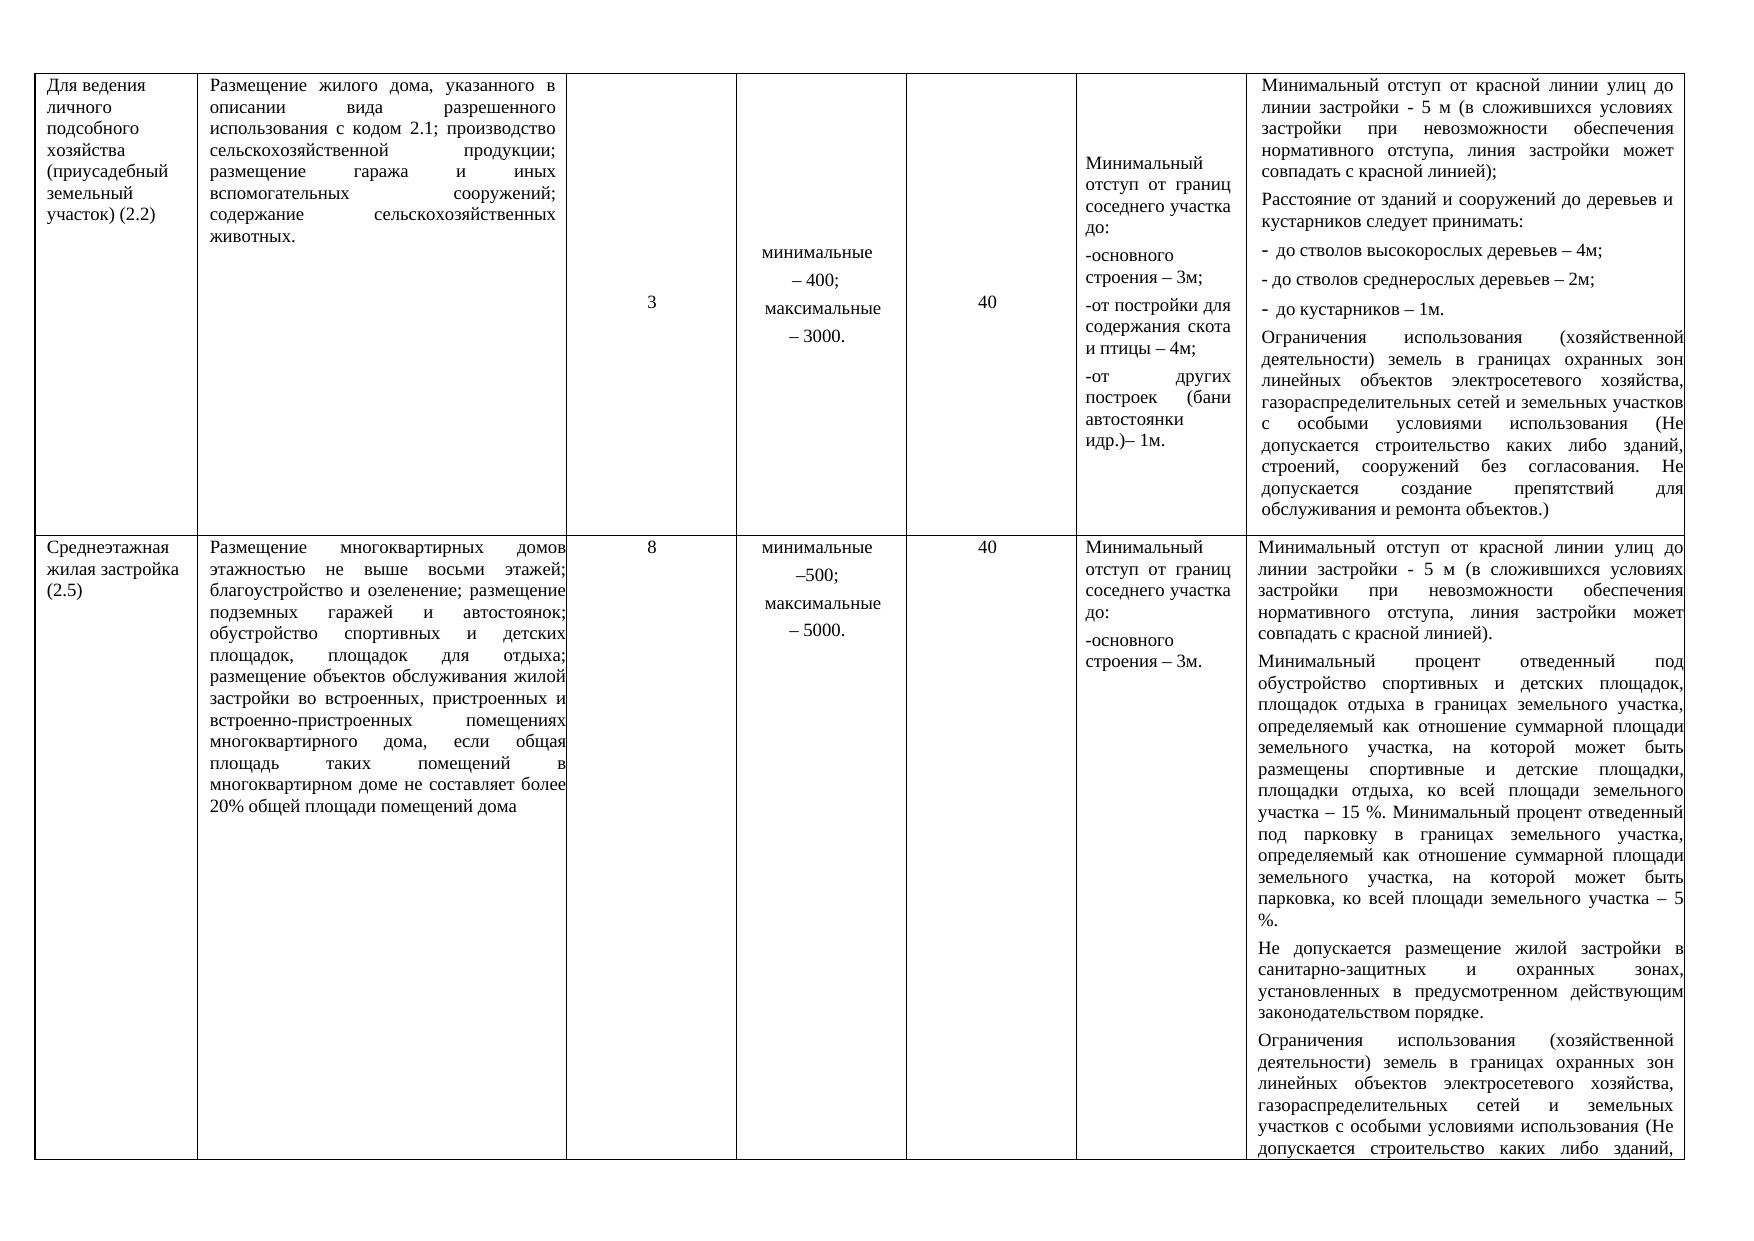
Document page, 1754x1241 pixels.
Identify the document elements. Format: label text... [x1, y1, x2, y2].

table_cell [1077, 536, 1246, 1158]
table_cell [198, 536, 566, 1158]
table_cell 40 [907, 74, 1076, 535]
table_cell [36, 536, 197, 1158]
table_cell 40 [907, 536, 1076, 1158]
table_cell 3 [567, 74, 736, 535]
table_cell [737, 536, 906, 1158]
table_cell Размещение жилого дома, указанного в описании вида разрешенного использования с кодом 2.1; производство сельскохозяйственной продукции; размещение гаража и иных вспомогательных сооружений; содержание сельскохозяйственных животных. [198, 74, 566, 535]
table_cell Минимальный отступ от границ соседнего участка до: -основного строения – 3м; -от постройки для содержания скота и птицы – 4м; -от других построек (бани автостоянки идр.)– 1м. [1077, 74, 1246, 535]
table_cell минимальные – 400; максимальные – 3000. [737, 74, 906, 535]
table_cell 8 [567, 536, 736, 1158]
table_cell Минимальный отступ от красной линии улиц до линии застройки - 5 м (в сложившихся условиях застройки при невозможности обеспечения нормативного отступа, линия застройки может совпадать с красной линией); Расстояние от зданий и сооружений до деревьев и кустарников следует принимать: до стволов высокорослых деревьев – 4м; - до стволов среднерослых деревьев – 2м; до кустарников – 1м. Ограничения использования (хозяйственной деятельности) земель в границах охранных зон линейных объектов электросетевого хозяйства, газораспределительных сетей и земельных участков с особыми условиями использования (Не допускается строительство каких либо зданий, строений, сооружений без согласования. Не допускается создание препятствий для обслуживания и ремонта объектов.) [1247, 74, 1684, 535]
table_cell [1247, 536, 1684, 1158]
table_cell Для ведения личного подсобного хозяйства (приусадебный земельный участок) (2.2) [36, 74, 197, 535]
